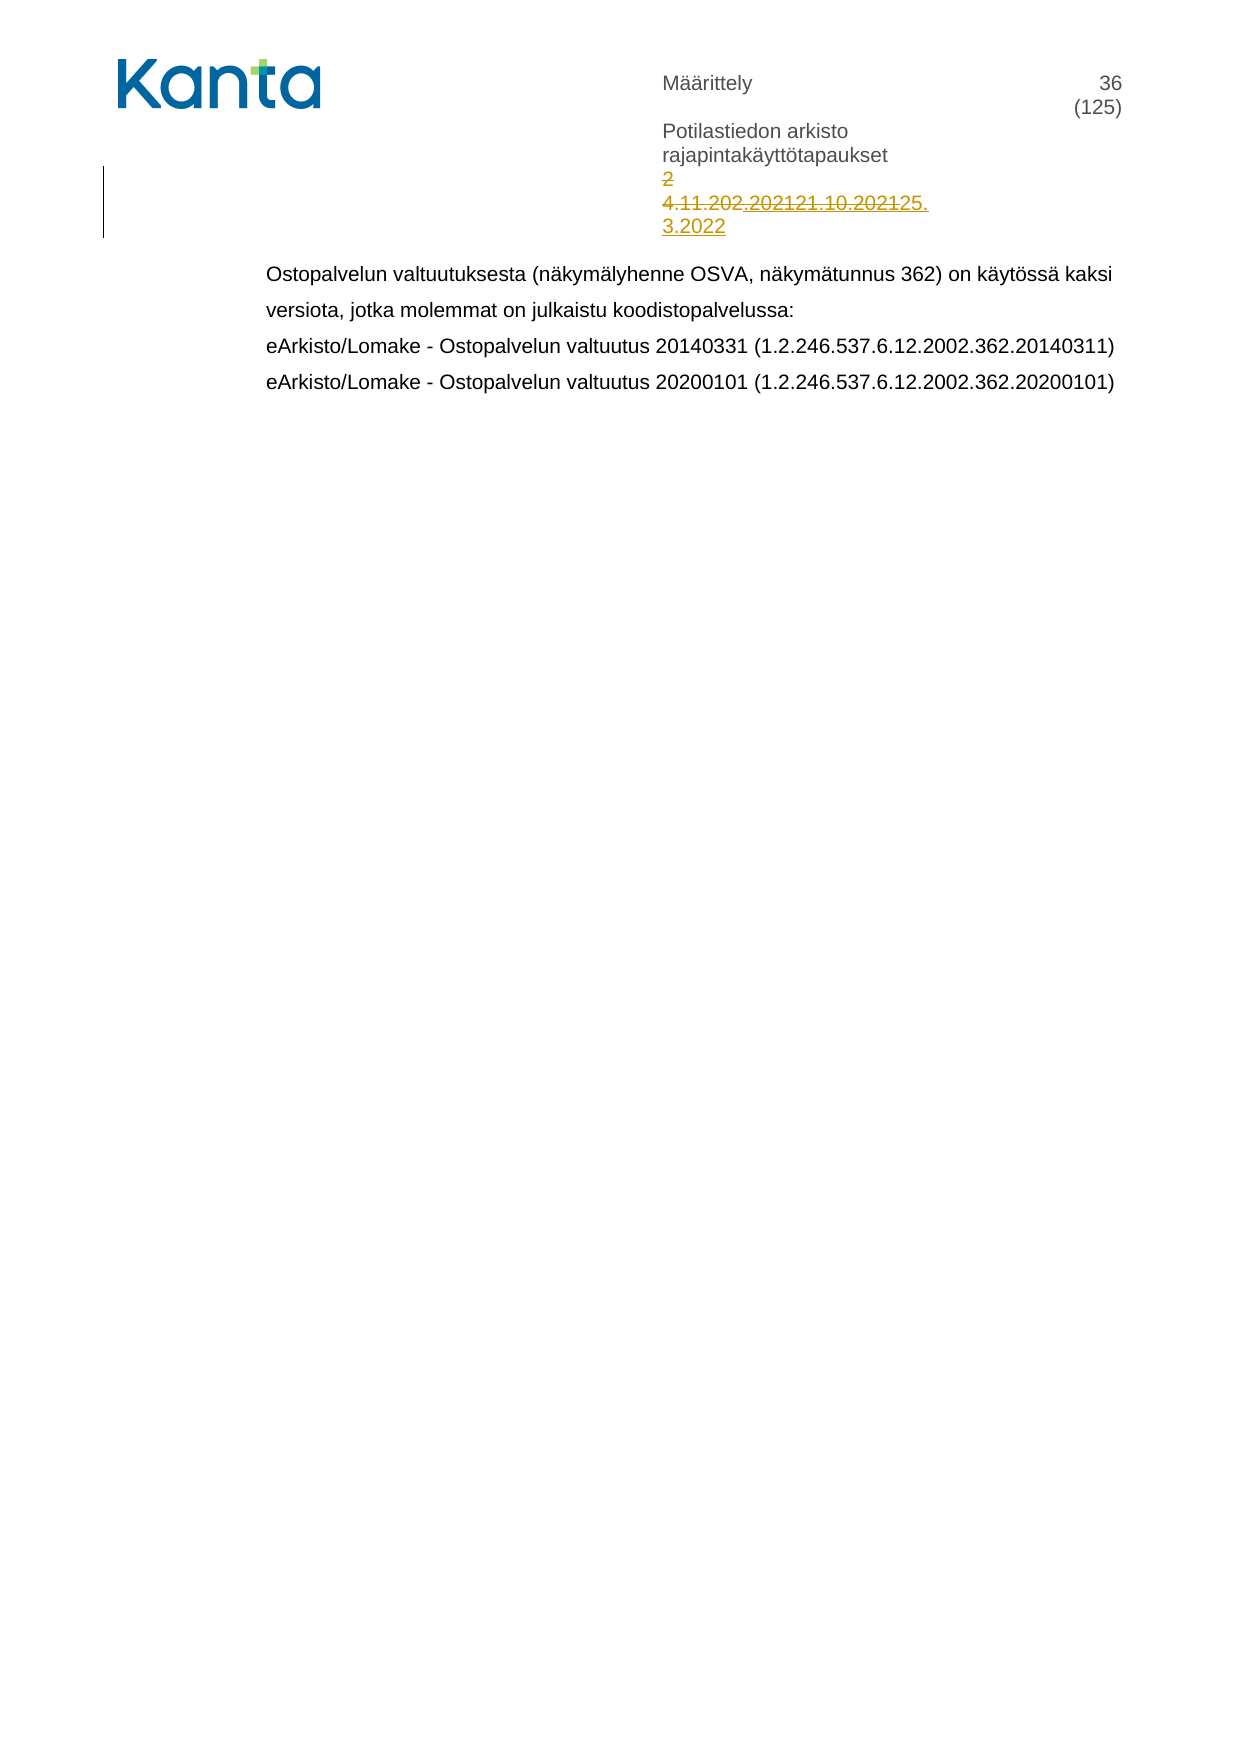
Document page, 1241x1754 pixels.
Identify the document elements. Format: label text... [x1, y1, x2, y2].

picture [118, 59, 321, 109]
text eArkisto/Lomake - Ostopalvelun valtuutus 20140331 (1.2.246.537.6.12.2002.362.20140311) eArkisto/Lomake - Ostopalvelun valtuutus 20200101 (1.2.246.537.6.12.2002.362.20200101) [266, 334, 1122, 394]
text Ostopalvelun valtuutuksesta (näkymälyhenne OSVA, näkymätunnus 362) on käytössä kaksi versiota, jotka molemmat on julkaistu koodistopalvelussa: [266, 262, 1122, 322]
